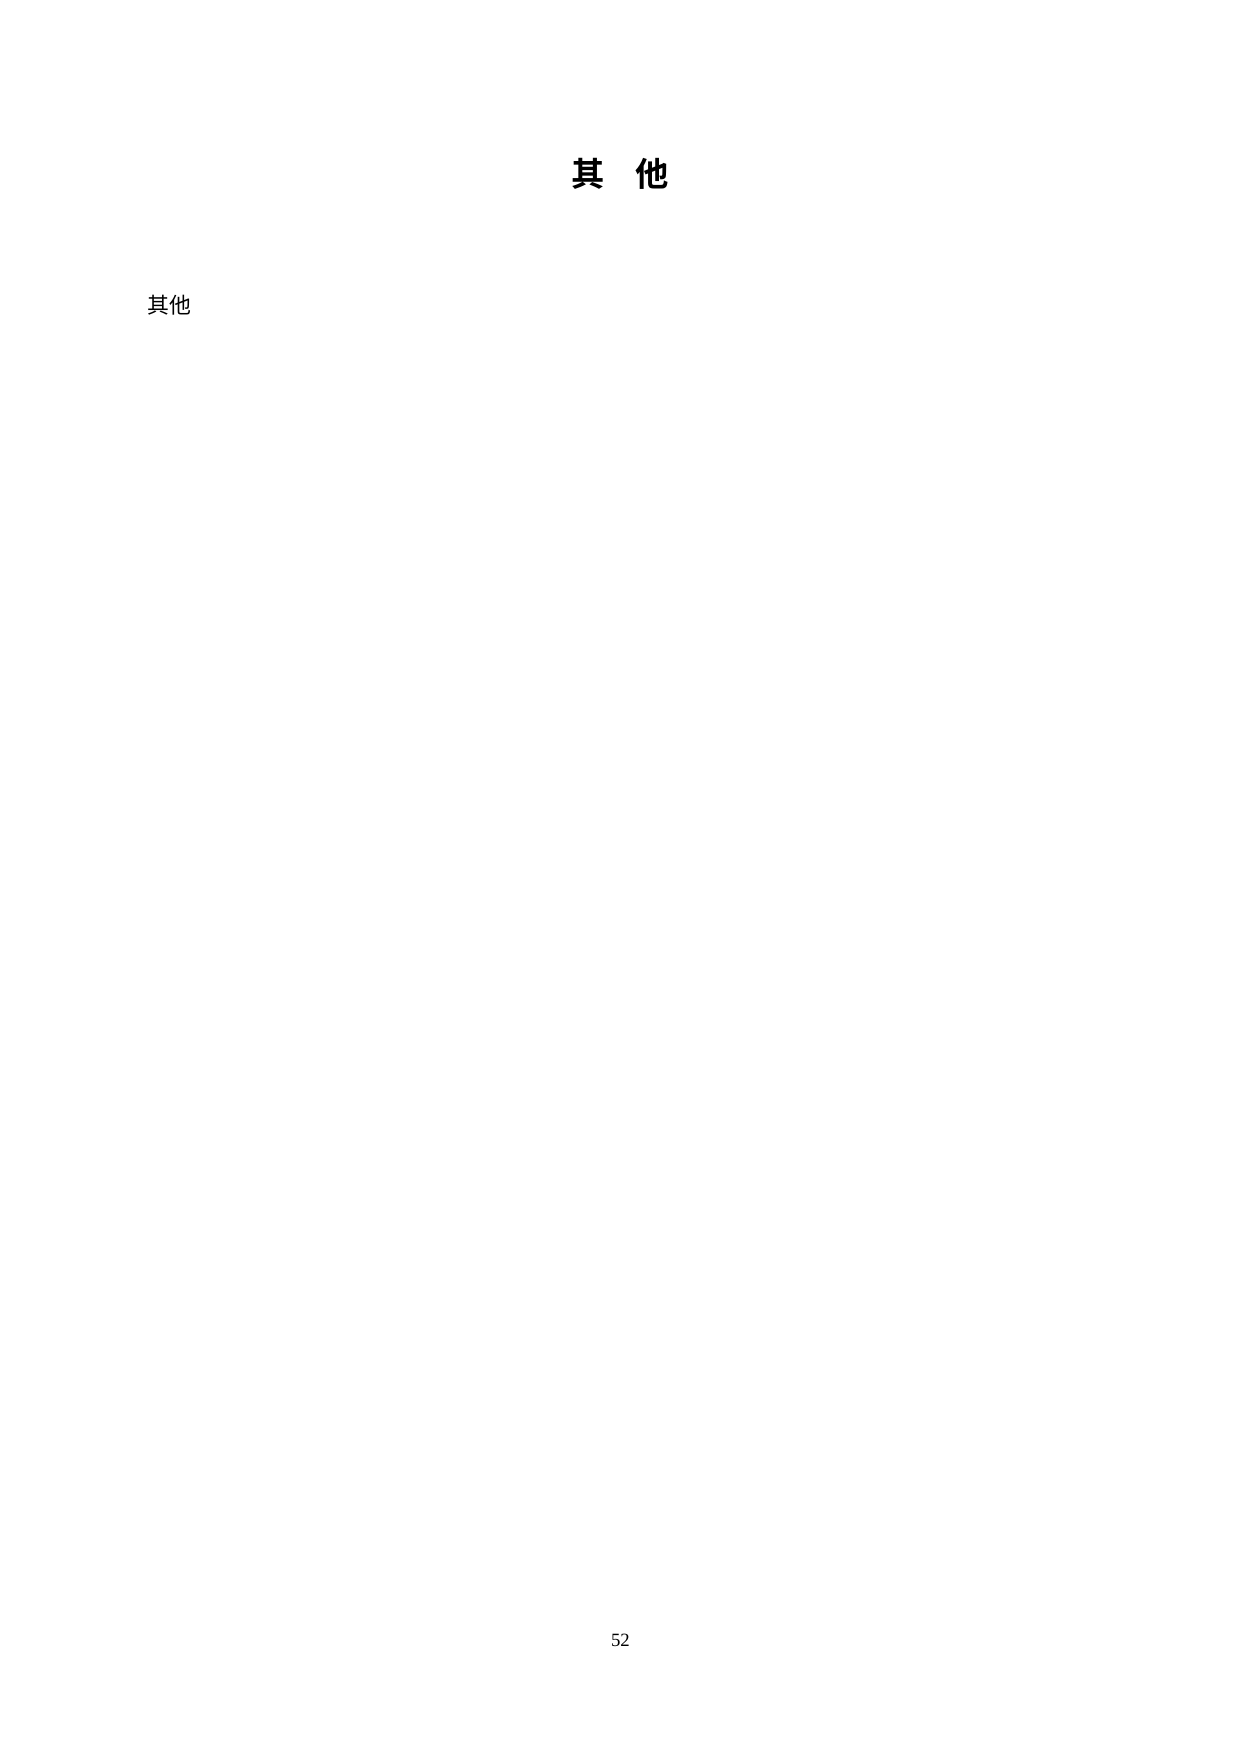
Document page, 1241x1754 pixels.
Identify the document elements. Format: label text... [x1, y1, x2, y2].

text 其 他 [148, 148, 1093, 196]
text 其他 [148, 288, 1093, 320]
